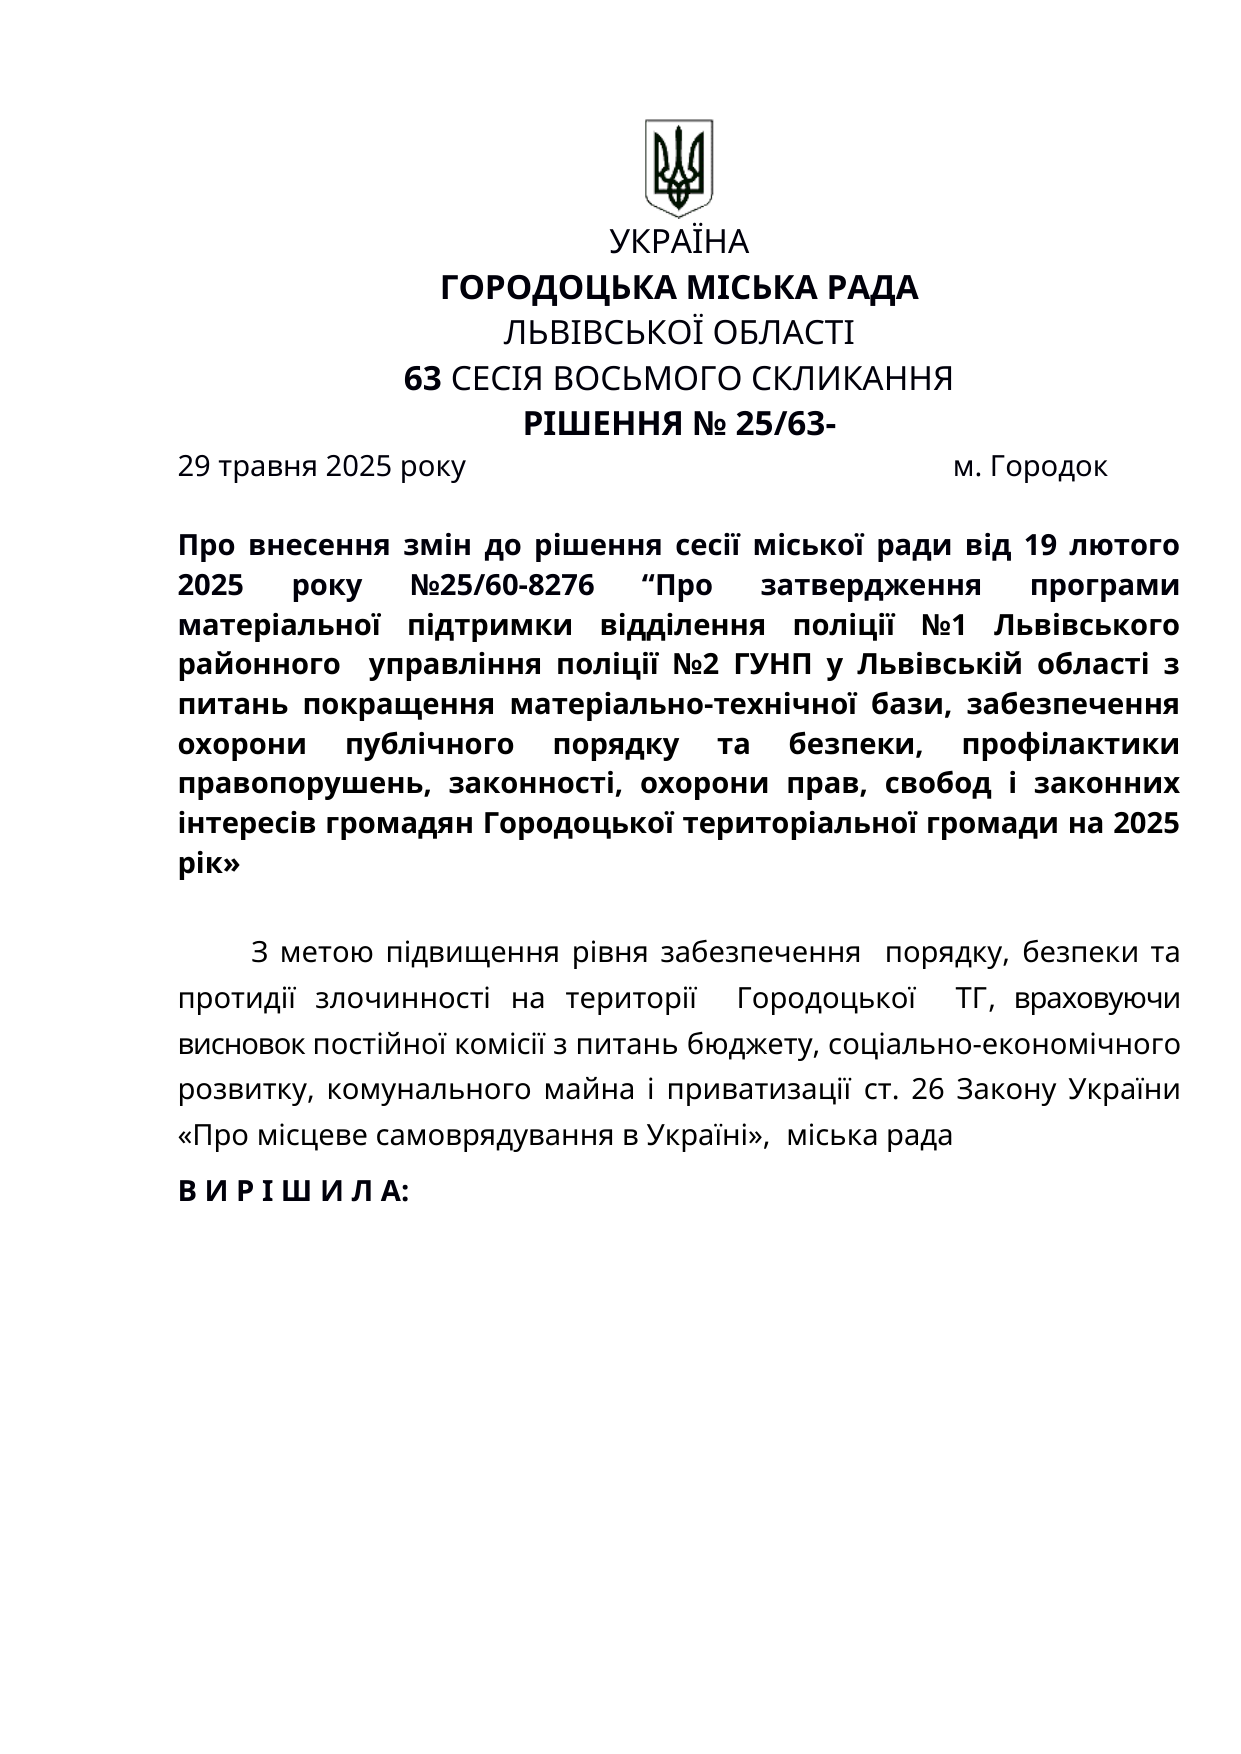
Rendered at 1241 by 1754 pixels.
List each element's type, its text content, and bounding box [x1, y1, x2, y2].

text ЛЬВІВСЬКОЇ ОБЛАСТІ [177, 309, 1181, 354]
subtitle З метою підвищення рівня забезпечення порядку, безпеки та протидії злочинності на території Городоцької ТГ, враховуючи висновок постійної комісії з питань бюджету, соціально-економічного розвитку, комунального майна і приватизації ст. 26 Закону України «Про місцеве самоврядування в Україні», міська рада [177, 932, 1181, 1154]
text Про внесення змін до рішення сесії міської ради від 19 лютого 2025 року №25/60-8276 “Про затвердження програми матеріальної підтримки відділення поліції №1 Львівського районного управління поліції №2 ГУНП у Львівській області з питань покращення матеріально-технічної бази, забезпечення охорони публічного порядку та безпеки, профілактики правопорушень, законності, охорони прав, свобод і законних інтересів громадян Городоцької територіальної громади на 2025 рік» [177, 524, 1181, 882]
text 29 травня 2025 року м. Городок [177, 445, 1181, 485]
text 63 сесія восьмого скликання [177, 354, 1181, 400]
picture [644, 118, 715, 219]
text ГОРОДОЦЬКА МІСЬКА РАДА [177, 263, 1181, 309]
text РІШЕННЯ № 25/63- [177, 400, 1181, 445]
text УКРАЇНА [177, 218, 1181, 263]
text В И Р І Ш И Л А: [177, 1170, 1181, 1209]
